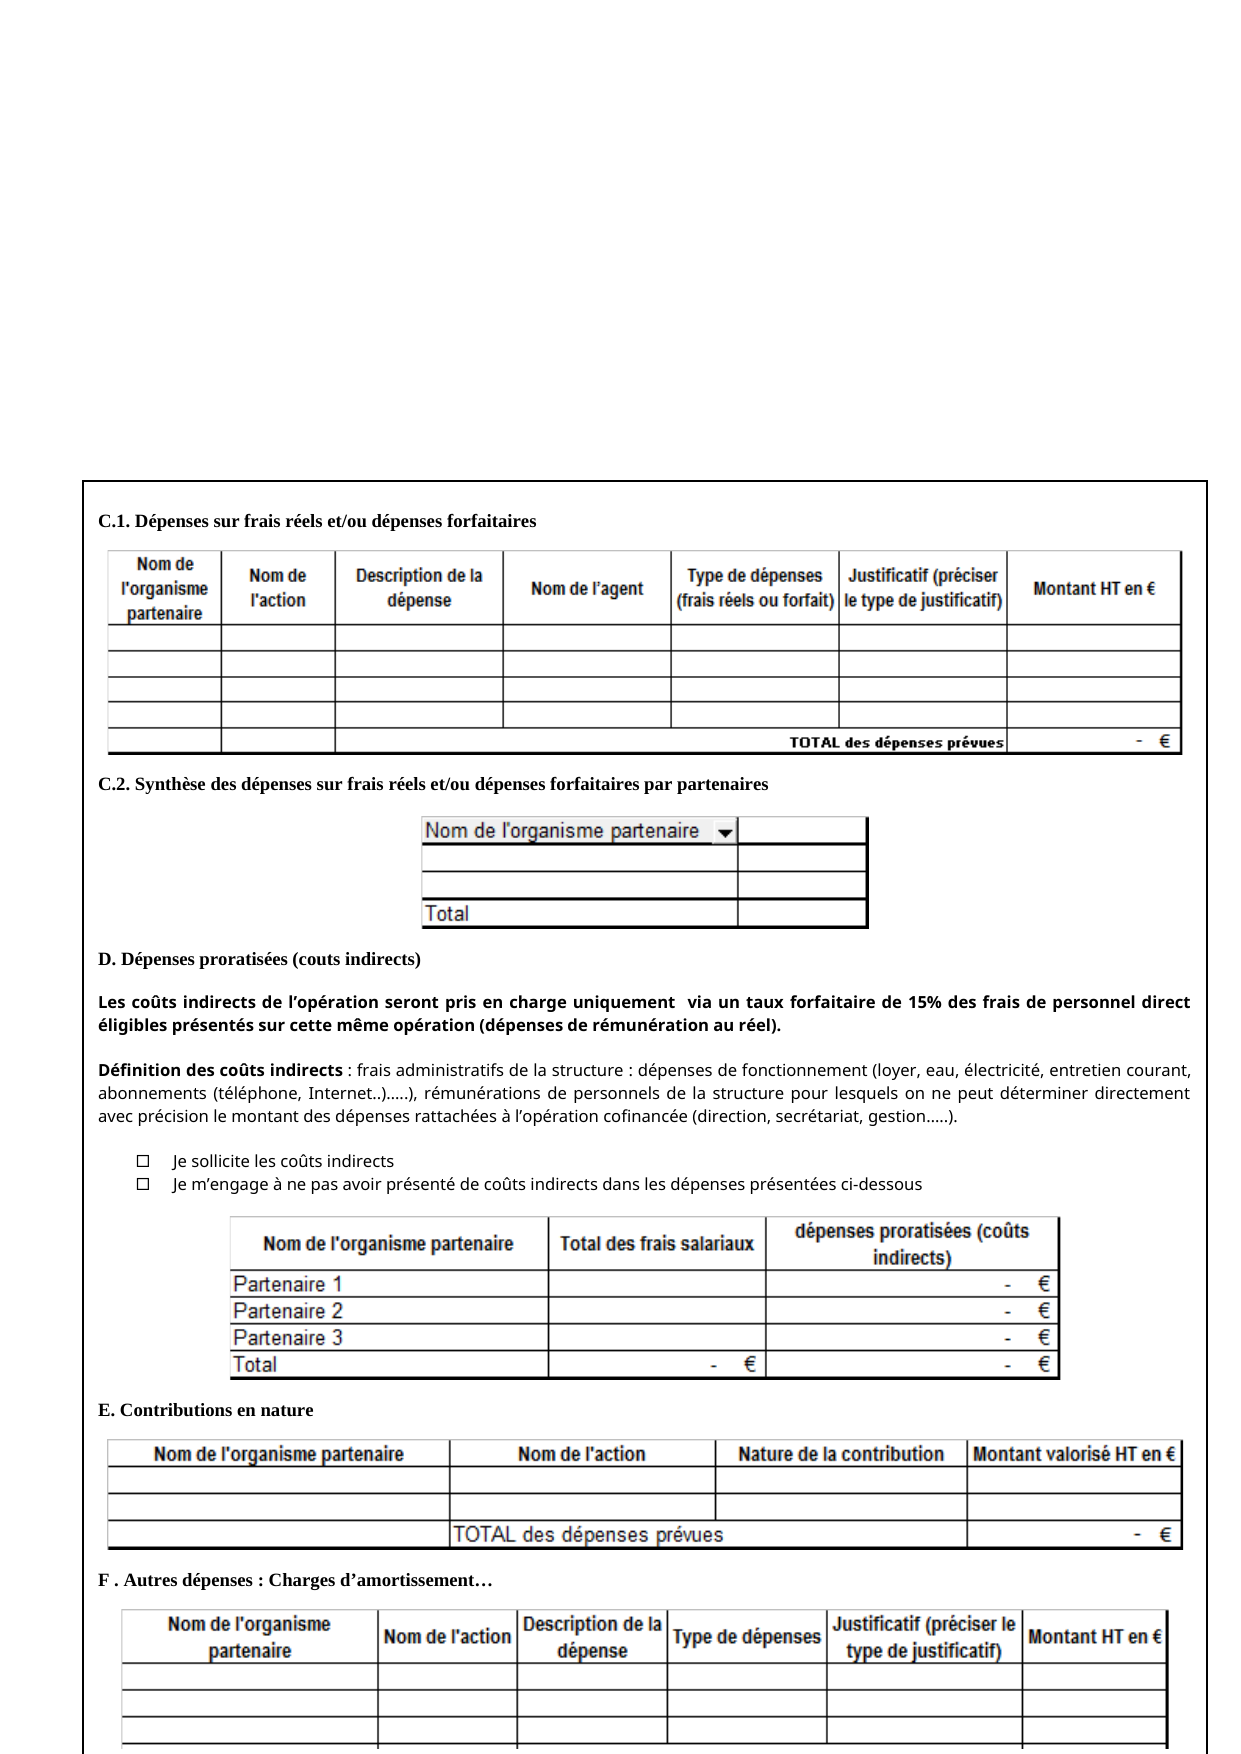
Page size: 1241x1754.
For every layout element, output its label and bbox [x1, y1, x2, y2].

picture [421, 816, 869, 929]
picture [121, 1609, 1169, 1749]
picture [107, 550, 1183, 755]
picture [229, 1216, 1061, 1380]
picture [107, 1439, 1184, 1550]
